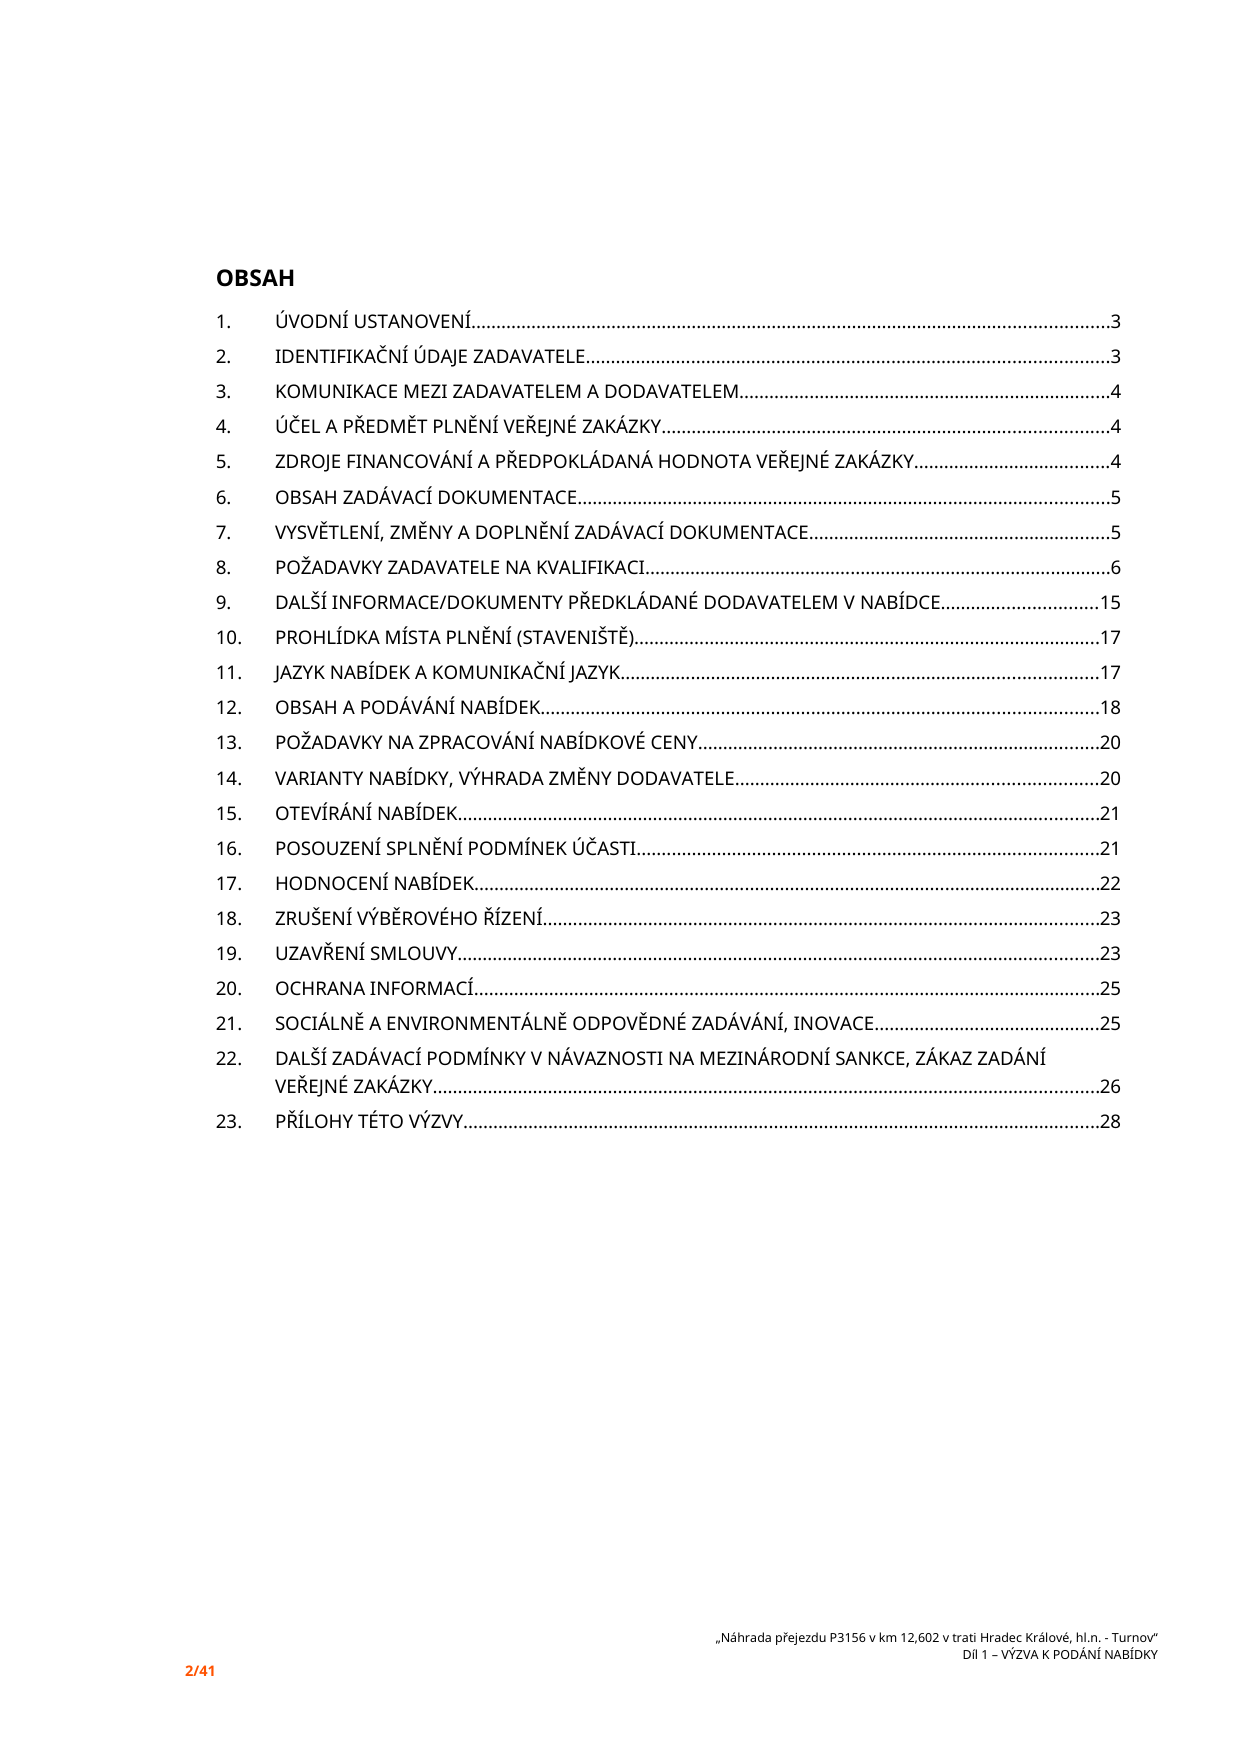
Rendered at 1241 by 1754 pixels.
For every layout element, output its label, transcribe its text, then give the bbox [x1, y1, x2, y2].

text 21. SOCIÁLNĚ A ENVIRONMENTÁLNĚ ODPOVĚDNÉ ZADÁVÁNÍ, INOVACE 25 [216, 1011, 1122, 1036]
text 23. PŘÍLOHY TÉTO VÝZVY 28 [216, 1108, 1122, 1133]
text 1. ÚVODNÍ USTANOVENÍ 3 [216, 308, 1122, 334]
text 7. VYSVĚTLENÍ, ZMĚNY A DOPLNĚNÍ ZADÁVACÍ DOKUMENTACE 5 [216, 519, 1122, 544]
text 2. IDENTIFIKAČNÍ ÚDAJE ZADAVATELE 3 [216, 343, 1122, 369]
text 12. OBSAH A PODÁVÁNÍ NABÍDEK 18 [216, 694, 1122, 720]
text 11. JAZYK NABÍDEK A KOMUNIKAČNÍ JAZYK 17 [216, 659, 1122, 685]
text 15. OTEVÍRÁNÍ NABÍDEK 21 [216, 800, 1122, 825]
text 16. POSOUZENÍ SPLNĚNÍ PODMÍNEK ÚČASTI 21 [216, 835, 1122, 861]
text 4. ÚČEL A PŘEDMĚT PLNĚNÍ VEŘEJNÉ ZAKÁZKY 4 [216, 414, 1122, 439]
text 13. POŽADAVKY NA ZPRACOVÁNÍ NABÍDKOVÉ CENY 20 [216, 730, 1122, 755]
text 22. Další zadávací podmínky v návaznosti na MEZINÁRODNÍ sankce, zákaz zadání veřejné zakázky 26 [216, 1046, 1122, 1099]
text 20. OCHRANA INFORMACÍ 25 [216, 975, 1122, 1001]
text 10. PROHLÍDKA MÍSTA PLNĚNÍ (STAVENIŠTĚ) 17 [216, 624, 1122, 650]
text 8. POŽADAVKY ZADAVATELE NA KVALIFIKACI 6 [216, 554, 1122, 580]
text 5. ZDROJE FINANCOVÁNÍ A PŘEDPOKLÁDANÁ HODNOTA VEŘEJNÉ ZAKÁZKY 4 [216, 449, 1122, 474]
text 18. ZRUŠENÍ VÝBĚROVÉHO ŘÍZENÍ 23 [216, 905, 1122, 931]
text 19. UZAVŘENÍ SMLOUVY 23 [216, 940, 1122, 966]
text 17. HODNOCENÍ NABÍDEK 22 [216, 870, 1122, 896]
text 3. KOMUNIKACE MEZI ZADAVATELEM a DODAVATELEM 4 [216, 379, 1122, 404]
text 9. DALŠÍ INFORMACE/DOKUMENTY PŘEDKLÁDANÉ DODAVATELEM V NABÍDCE 15 [216, 589, 1122, 615]
text 6. OBSAH ZADÁVACÍ DOKUMENTACE 5 [216, 484, 1122, 509]
text Obsah [216, 262, 1122, 293]
text 14. VARIANTY NABÍDKY, VÝHRADA ZMĚNY DODAVATELE 20 [216, 765, 1122, 790]
